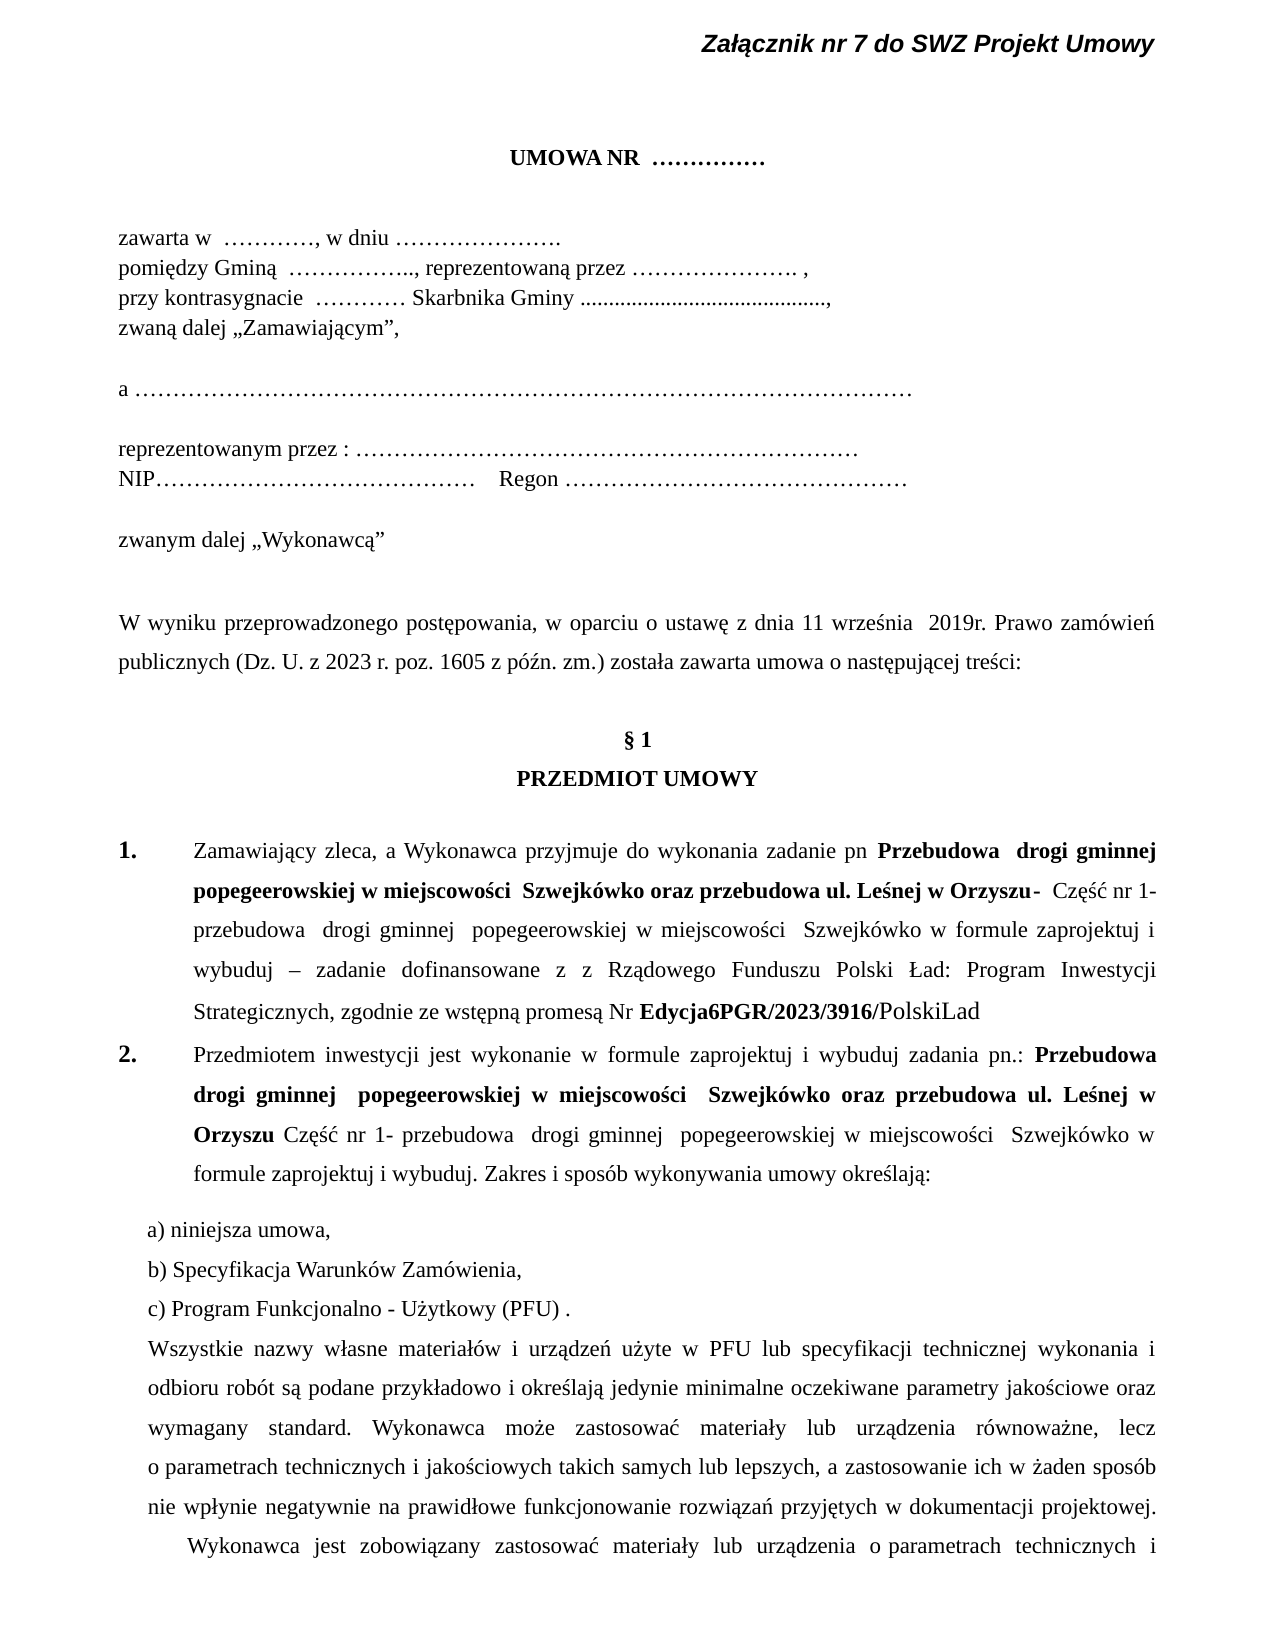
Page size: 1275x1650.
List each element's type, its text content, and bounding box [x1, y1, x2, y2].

list Przedmiotem inwestycji jest wykonanie w formule zaprojektuj i wybuduj zadania pn.: Przebudowa drogi gminnej popegeerowskiej w miejscowości Szwejkówko oraz przebudowa ul. Leśnej w Orzyszu Część nr 1- przebudowa drogi gminnej popegeerowskiej w miejscowości Szwejkówko w formule zaprojektuj i wybuduj. Zakres i sposób wykonywania umowy określają: [118, 1039, 1157, 1187]
text zwanym dalej „Wykonawcą” [118, 526, 1157, 552]
text UMOWA NR …………… [118, 144, 1157, 171]
text reprezentowanym przez : ………………………………………………………… [118, 435, 1157, 461]
text NIP…………………………………… Regon ……………………………………… [118, 465, 1157, 492]
text W wyniku przeprowadzonego postępowania, w oparciu o ustawę z dnia 11 września 2019r. Prawo zamówień publicznych (Dz. U. z 2023 r. poz. 1605 z późn. zm.) została zawarta umowa o następującej treści: [118, 608, 1157, 674]
text zwaną dalej „Zamawiającym”, [118, 314, 1157, 341]
text pomiędzy Gminą …………….., reprezentowaną przez …………………. , [118, 254, 1157, 280]
subtitle § 1 [118, 726, 1157, 753]
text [73, 1335, 1157, 1559]
text a) niniejsza umowa, b) Specyfikacja Warunków Zamówienia, [73, 1217, 1157, 1282]
list Zamawiający zleca, a Wykonawca przyjmuje do wykonania zadanie pn Przebudowa drogi gminnej popegeerowskiej w miejscowości Szwejkówko oraz przebudowa ul. Leśnej w Orzyszu- Część nr 1- przebudowa drogi gminnej popegeerowskiej w miejscowości Szwejkówko w formule zaprojektuj i wybuduj – zadanie dofinansowane z z Rządowego Funduszu Polski Ład: Program Inwestycji Strategicznych, zgodnie ze wstępną promesą Nr Edycja6PGR/2023/3916/PolskiLad [118, 835, 1157, 1025]
text a ………………………………………………………………………………………… [118, 374, 1157, 401]
text c) Program Funkcjonalno - Użytkowy (PFU) . [73, 1296, 1157, 1322]
text przy kontrasygnacie ………… Skarbnika Gminy ..........................................., [118, 284, 1157, 310]
text PRZEDMIOT UMOWY [118, 765, 1157, 792]
text zawarta w …………, w dniu …………………. [118, 223, 1157, 250]
